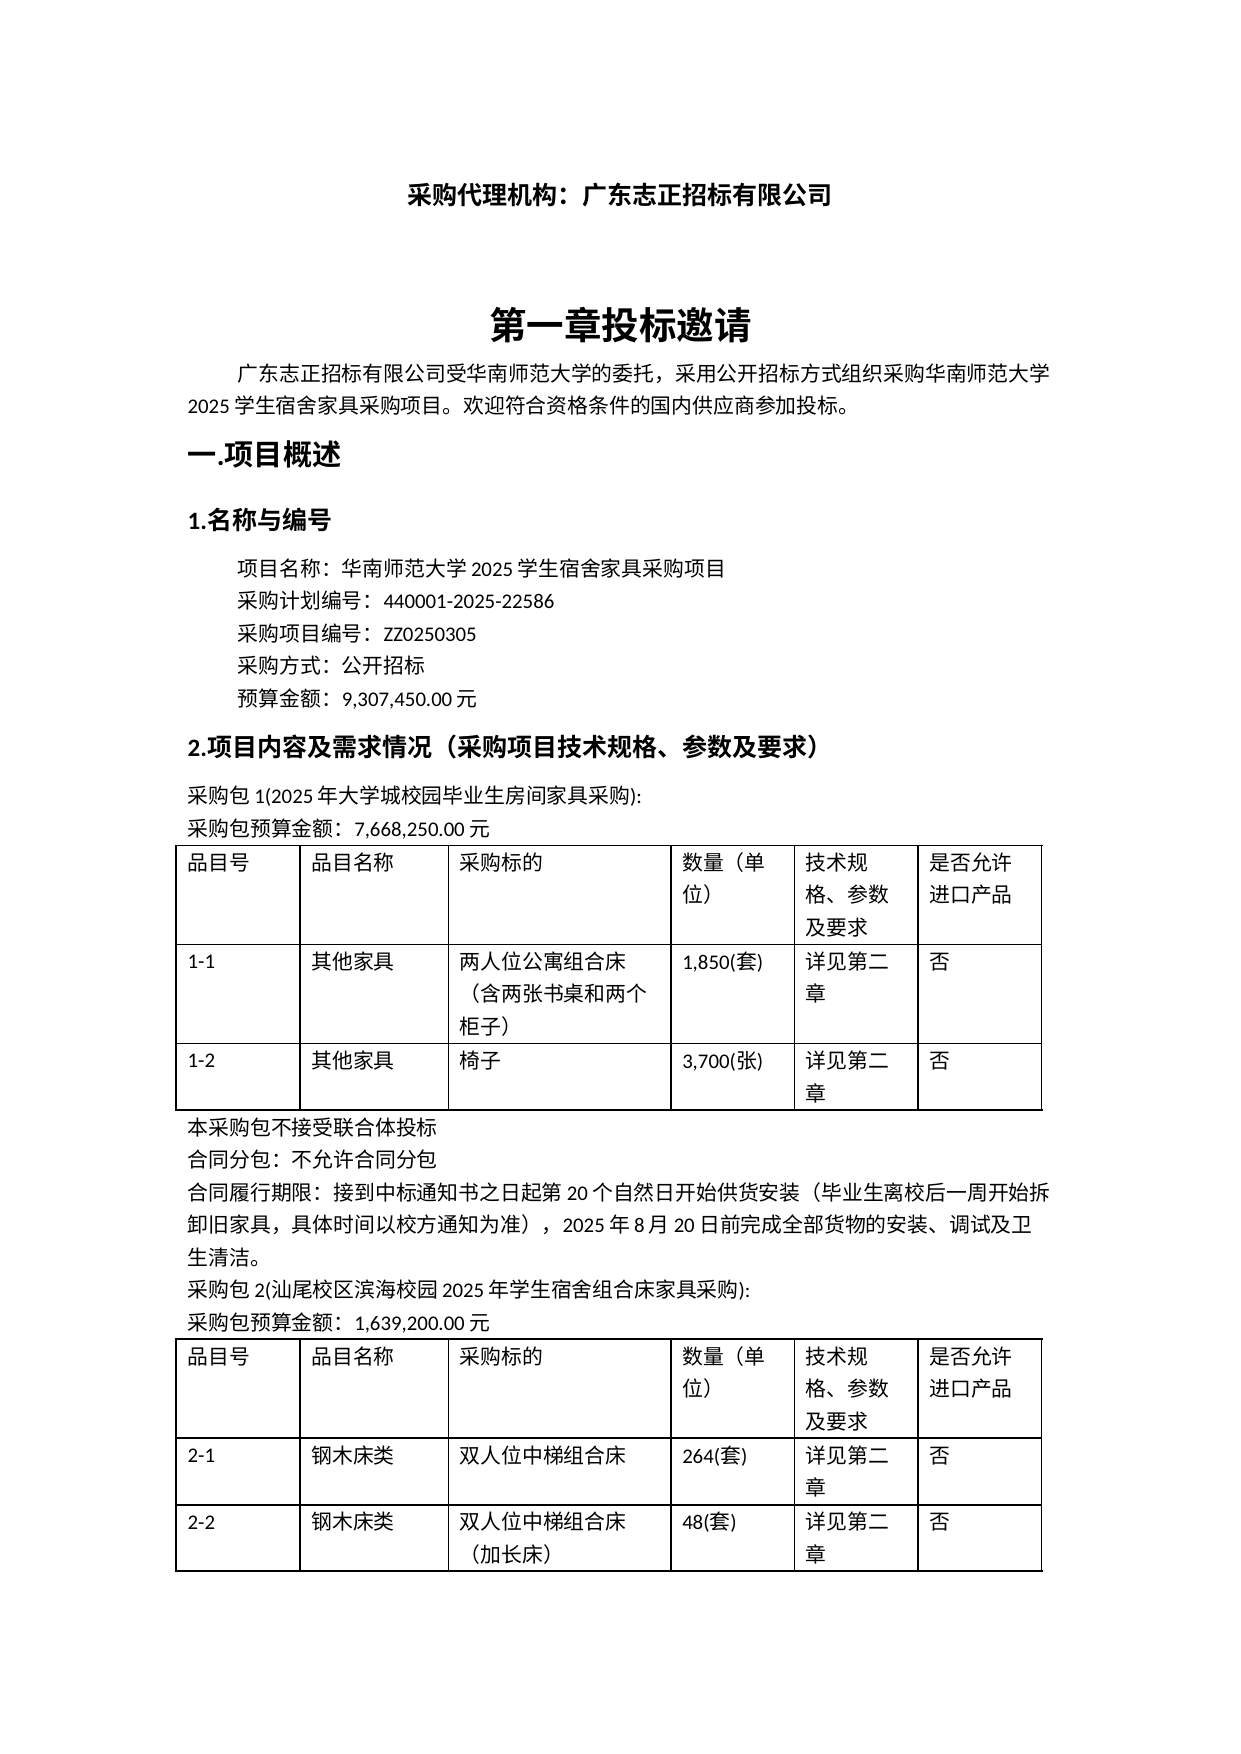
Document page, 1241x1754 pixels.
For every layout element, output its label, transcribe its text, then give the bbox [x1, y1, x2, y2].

table_header 品目号 [177, 846, 299, 943]
table_cell 详见第二章 [795, 1506, 917, 1570]
table_header 技术规格、参数及要求 [795, 846, 917, 943]
text 采购代理机构：广东志正招标有限公司 [187, 162, 1053, 227]
table_header 数量（单位） [672, 846, 794, 943]
table_cell 详见第二章 [795, 1439, 917, 1504]
text 采购包1(2025年大学城校园毕业生房间家具采购): [187, 779, 1053, 812]
table_cell 1,850(套) [672, 945, 794, 1043]
text 1.名称与编号 [187, 487, 1053, 552]
table_header 技术规格、参数及要求 [795, 1340, 917, 1437]
text 合同履行期限：接到中标通知书之日起第20个自然日开始供货安装（毕业生离校后一周开始拆卸旧家具，具体时间以校方通知为准），2025年8月20日前完成全部货物的安装、调试及卫生清洁。 [187, 1176, 1053, 1273]
table_cell 钢木床类 [301, 1506, 448, 1570]
table_cell 否 [919, 1044, 1041, 1109]
table_cell 1-2 [177, 1044, 299, 1109]
text 一.项目概述 [187, 422, 1053, 487]
table_cell 48(套) [672, 1506, 794, 1570]
text 采购项目编号：ZZ0250305 [187, 617, 1053, 649]
table_cell 否 [919, 1439, 1041, 1504]
text 采购计划编号：440001-2025-22586 [187, 584, 1053, 617]
table_cell 2-2 [177, 1506, 299, 1570]
text 预算金额：9,307,450.00元 [187, 682, 1053, 714]
table_cell 否 [919, 1506, 1041, 1570]
table_header 采购标的 [449, 846, 670, 943]
text 合同分包：不允许合同分包 [187, 1143, 1053, 1176]
text 采购包预算金额：1,639,200.00元 [187, 1306, 1053, 1338]
table_header 是否允许进口产品 [919, 846, 1041, 943]
table_header 品目名称 [301, 846, 448, 943]
table_header 数量（单位） [672, 1340, 794, 1437]
table_header 品目名称 [301, 1340, 448, 1437]
text 第一章投标邀请 [187, 292, 1053, 357]
table_header 采购标的 [449, 1340, 670, 1437]
table_cell 双人位中梯组合床（加长床） [449, 1506, 670, 1570]
table_cell 详见第二章 [795, 1044, 917, 1109]
table_cell 椅子 [449, 1044, 670, 1109]
text 采购包2(汕尾校区滨海校园2025年学生宿舍组合床家具采购): [187, 1273, 1053, 1306]
table_cell 详见第二章 [795, 945, 917, 1043]
text 采购方式：公开招标 [187, 649, 1053, 682]
table_header 品目号 [177, 1340, 299, 1437]
table_cell 1-1 [177, 945, 299, 1043]
table_cell 2-1 [177, 1439, 299, 1504]
text 本采购包不接受联合体投标 [187, 1111, 1053, 1143]
table_cell 两人位公寓组合床（含两张书桌和两个柜子） [449, 945, 670, 1043]
table_cell 双人位中梯组合床 [449, 1439, 670, 1504]
text 广东志正招标有限公司受华南师范大学的委托，采用公开招标方式组织采购华南师范大学2025学生宿舍家具采购项目。欢迎符合资格条件的国内供应商参加投标。 [187, 357, 1053, 422]
text 采购包预算金额：7,668,250.00元 [187, 812, 1053, 844]
table_cell 其他家具 [301, 945, 448, 1043]
table_header 是否允许进口产品 [919, 1340, 1041, 1437]
table_cell 钢木床类 [301, 1439, 448, 1504]
text 2.项目内容及需求情况（采购项目技术规格、参数及要求） [187, 714, 1053, 779]
table_cell 否 [919, 945, 1041, 1043]
table_cell 264(套) [672, 1439, 794, 1504]
table_cell 其他家具 [301, 1044, 448, 1109]
text 项目名称：华南师范大学2025学生宿舍家具采购项目 [187, 552, 1053, 584]
table_cell 3,700(张) [672, 1044, 794, 1109]
